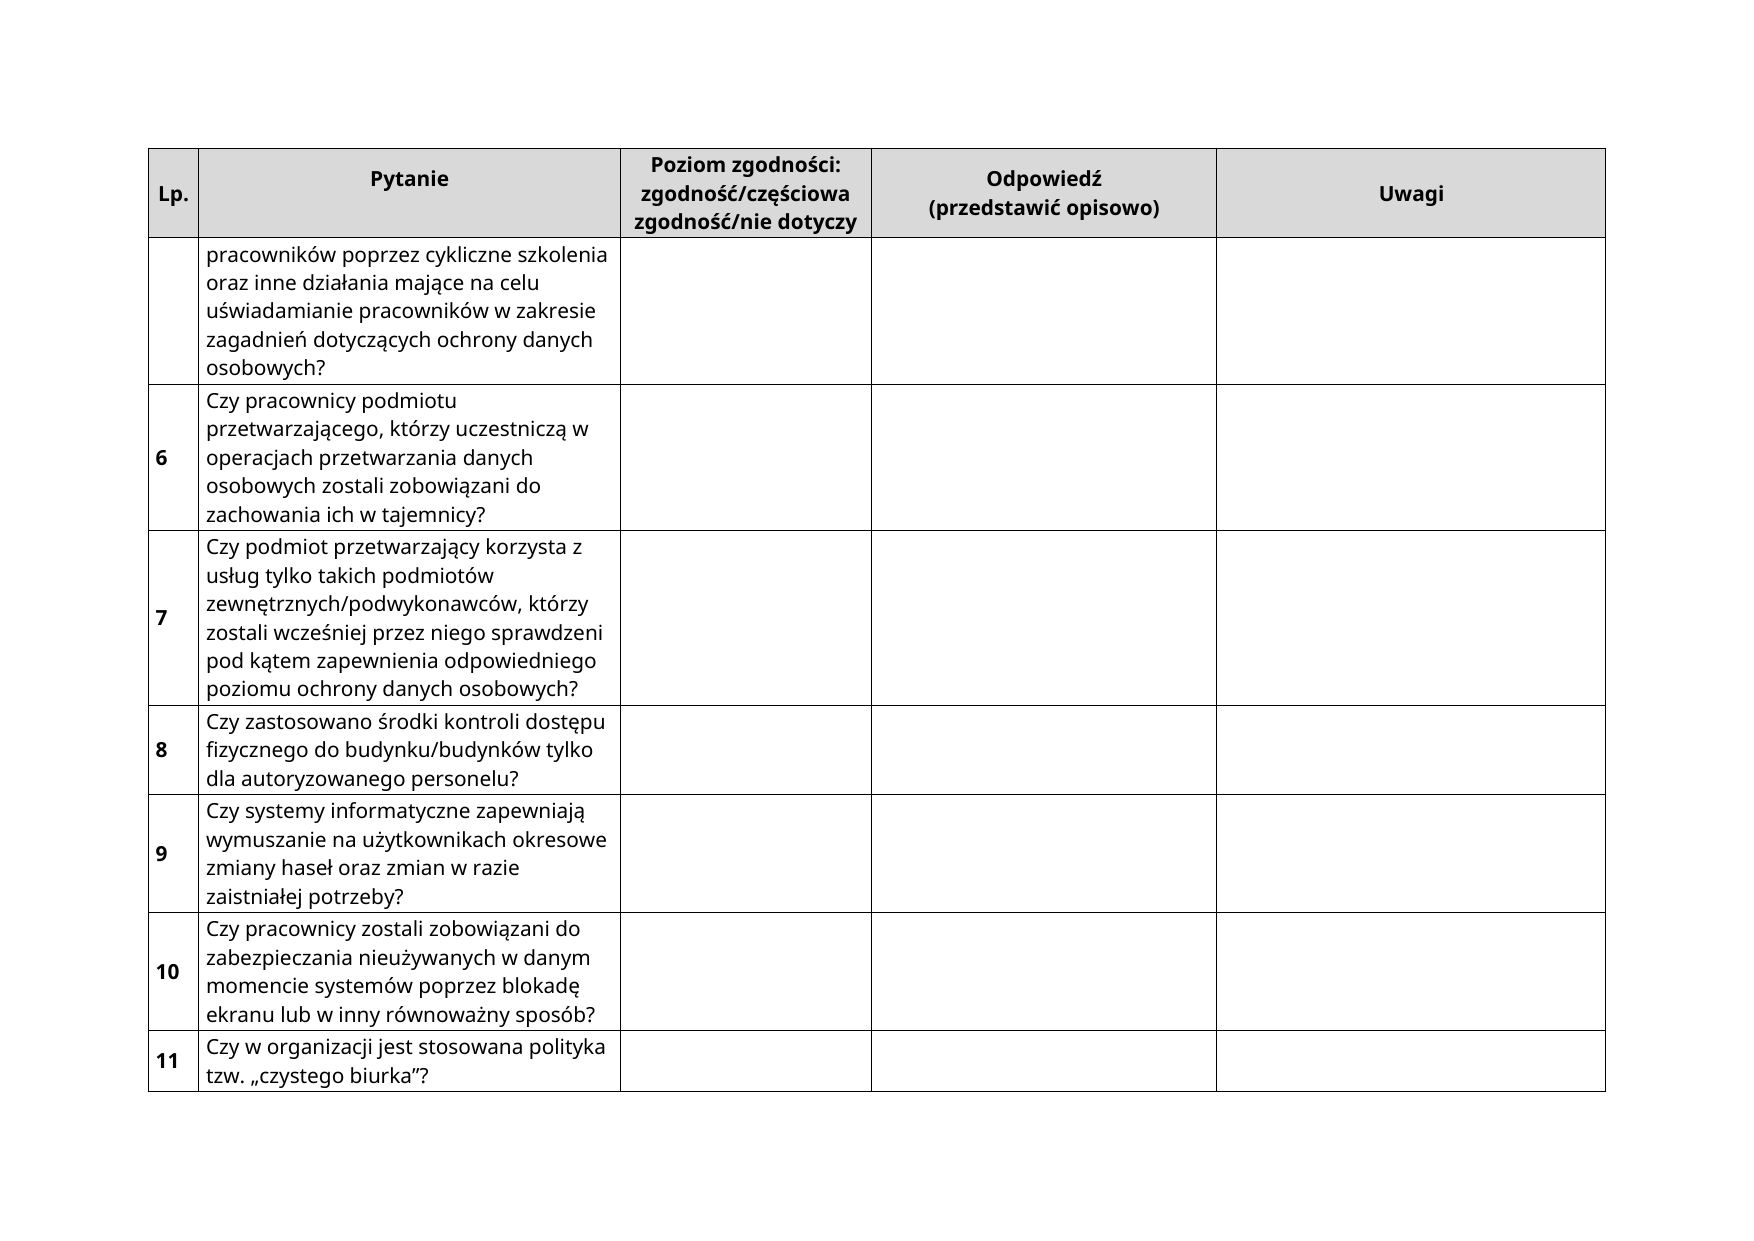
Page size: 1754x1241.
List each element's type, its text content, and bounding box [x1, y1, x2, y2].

table_cell 5 [149, 238, 198, 383]
table_cell Czy systemy informatyczne zapewniają wymuszanie na użytkownikach okresowe zmiany haseł oraz zmian w razie zaistniałej potrzeby? [199, 795, 620, 912]
table_header Uwagi [1217, 149, 1605, 237]
table_cell [872, 531, 1216, 704]
table_header Pytanie [199, 149, 620, 237]
table_cell 10 [149, 913, 198, 1030]
table_cell [621, 238, 871, 383]
table_cell 6 [149, 385, 198, 530]
table_header Poziom zgodności: zgodność/częściowa zgodność/nie dotyczy [621, 149, 871, 237]
table_cell [1217, 238, 1605, 383]
table_header Odpowiedź (przedstawić opisowo) [872, 149, 1216, 237]
table_cell Czy podmiot przetwarzający korzysta z usług tylko takich podmiotów zewnętrznych/podwykonawców, którzy zostali wcześniej przez niego sprawdzeni pod kątem zapewnienia odpowiedniego poziomu ochrony danych osobowych? [199, 531, 620, 704]
table_cell [1217, 531, 1605, 704]
table_cell Czy pracownicy podmiotu przetwarzającego, którzy uczestniczą w operacjach przetwarzania danych osobowych zostali zobowiązani do zachowania ich w tajemnicy? [199, 385, 620, 530]
table_cell [621, 1031, 871, 1091]
table_cell [1217, 706, 1605, 794]
table_cell [621, 531, 871, 704]
table_cell Czy pracownicy zostali zobowiązani do zabezpieczania nieużywanych w danym momencie systemów poprzez blokadę ekranu lub w inny równoważny sposób? [199, 913, 620, 1030]
table_cell [1217, 1031, 1605, 1091]
table_cell [621, 385, 871, 530]
table_cell [872, 1031, 1216, 1091]
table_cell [199, 238, 620, 383]
table_cell 8 [149, 706, 198, 794]
table_cell Czy w organizacji jest stosowana polityka tzw. „czystego biurka”? [199, 1031, 620, 1091]
table_cell 9 [149, 795, 198, 912]
table_cell [621, 706, 871, 794]
table_cell [872, 795, 1216, 912]
table_cell [872, 706, 1216, 794]
table_header Lp. [149, 149, 198, 237]
table_cell [621, 795, 871, 912]
table_cell 7 [149, 531, 198, 704]
table_cell [1217, 795, 1605, 912]
table_cell 11 [149, 1031, 198, 1091]
table_cell [872, 913, 1216, 1030]
table_cell [621, 913, 871, 1030]
table_cell [872, 385, 1216, 530]
table_cell [1217, 913, 1605, 1030]
table_cell Czy zastosowano środki kontroli dostępu fizycznego do budynku/budynków tylko dla autoryzowanego personelu? [199, 706, 620, 794]
table_cell [1217, 385, 1605, 530]
table_cell [872, 238, 1216, 383]
